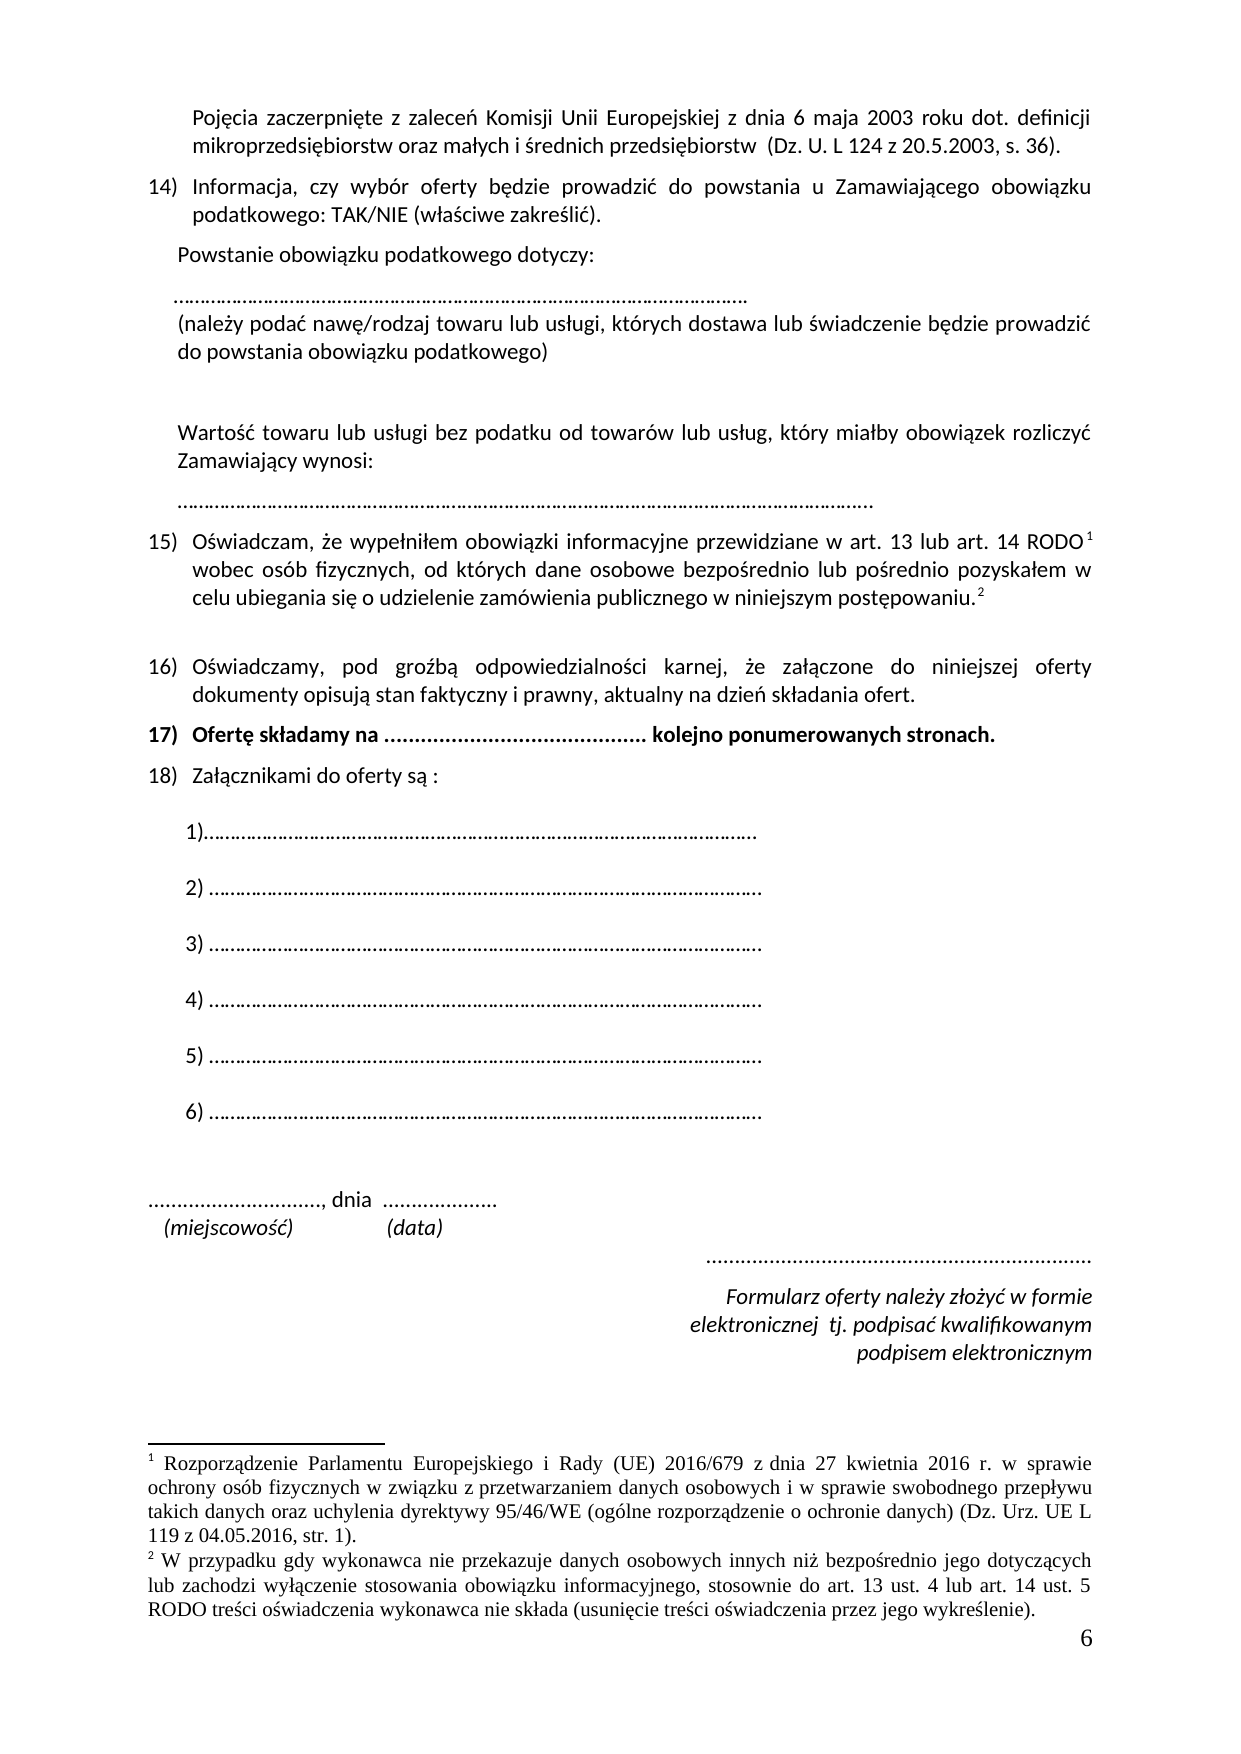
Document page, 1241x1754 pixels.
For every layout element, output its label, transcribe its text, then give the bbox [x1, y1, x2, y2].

text …………………………………………………………………………………………………………………... [177, 487, 1093, 515]
text 3) …………………………………………………………………………………………… [185, 929, 1093, 957]
text (miejscowość) (data) [148, 1213, 1093, 1241]
text Powstanie obowiązku podatkowego dotyczy: [148, 241, 1093, 268]
text (należy podać nawę/rodzaj towaru lub usługi, których dostawa lub świadczenie będzie prowadzić do powstania obowiązku podatkowego) [177, 309, 1093, 365]
list Ofertę składamy na ........................................... kolejno ponumerowanych stronach. [148, 720, 1093, 748]
list Informacja, czy wybór oferty będzie prowadzić do powstania u Zamawiającego obowiązku podatkowego: TAK/NIE (właściwe zakreślić). [148, 172, 1093, 228]
text Pojęcia zaczerpnięte z zaleceń Komisji Unii Europejskiej z dnia 6 maja 2003 roku dot. definicji mikroprzedsiębiorstw oraz małych i średnich przedsiębiorstw (Dz. U. L 124 z 20.5.2003, s. 36). [192, 103, 1093, 159]
list Oświadczamy, pod groźbą odpowiedzialności karnej, że załączone do niniejszej oferty dokumenty opisują stan faktyczny i prawny, aktualny na dzień składania ofert. [148, 652, 1093, 708]
text elektronicznej tj. podpisać kwalifikowanym [148, 1310, 1093, 1338]
text 2) …………………………………………………………………………………………… [185, 873, 1093, 901]
text .............................., dnia .................... [148, 1185, 1093, 1213]
text 6) …………………………………………………………………………………………… [185, 1097, 1093, 1125]
text 5) …………………………………………………………………………………………… [185, 1041, 1093, 1069]
list Załącznikami do oferty są : [148, 761, 1093, 789]
text Wartość towaru lub usługi bez podatku od towarów lub usług, który miałby obowiązek rozliczyć Zamawiający wynosi: [177, 418, 1093, 474]
text Formularz oferty należy złożyć w formie [148, 1282, 1093, 1310]
text 1)…………………………………………………………………………………………… [185, 817, 1093, 845]
text ................................................................... [148, 1241, 1093, 1269]
text podpisem elektronicznym [148, 1338, 1093, 1366]
text 4) …………………………………………………………………………………………… [185, 985, 1093, 1013]
list Oświadczam, że wypełniłem obowiązki informacyjne przewidziane w art. 13 lub art. 14 RODO wobec osób fizycznych, od których dane osobowe bezpośrednio lub pośrednio pozyskałem w celu ubiegania się o udzielenie zamówienia publicznego w niniejszym postępowaniu. [148, 527, 1093, 611]
text ………………………………………………………………………………………………. [148, 281, 1093, 309]
